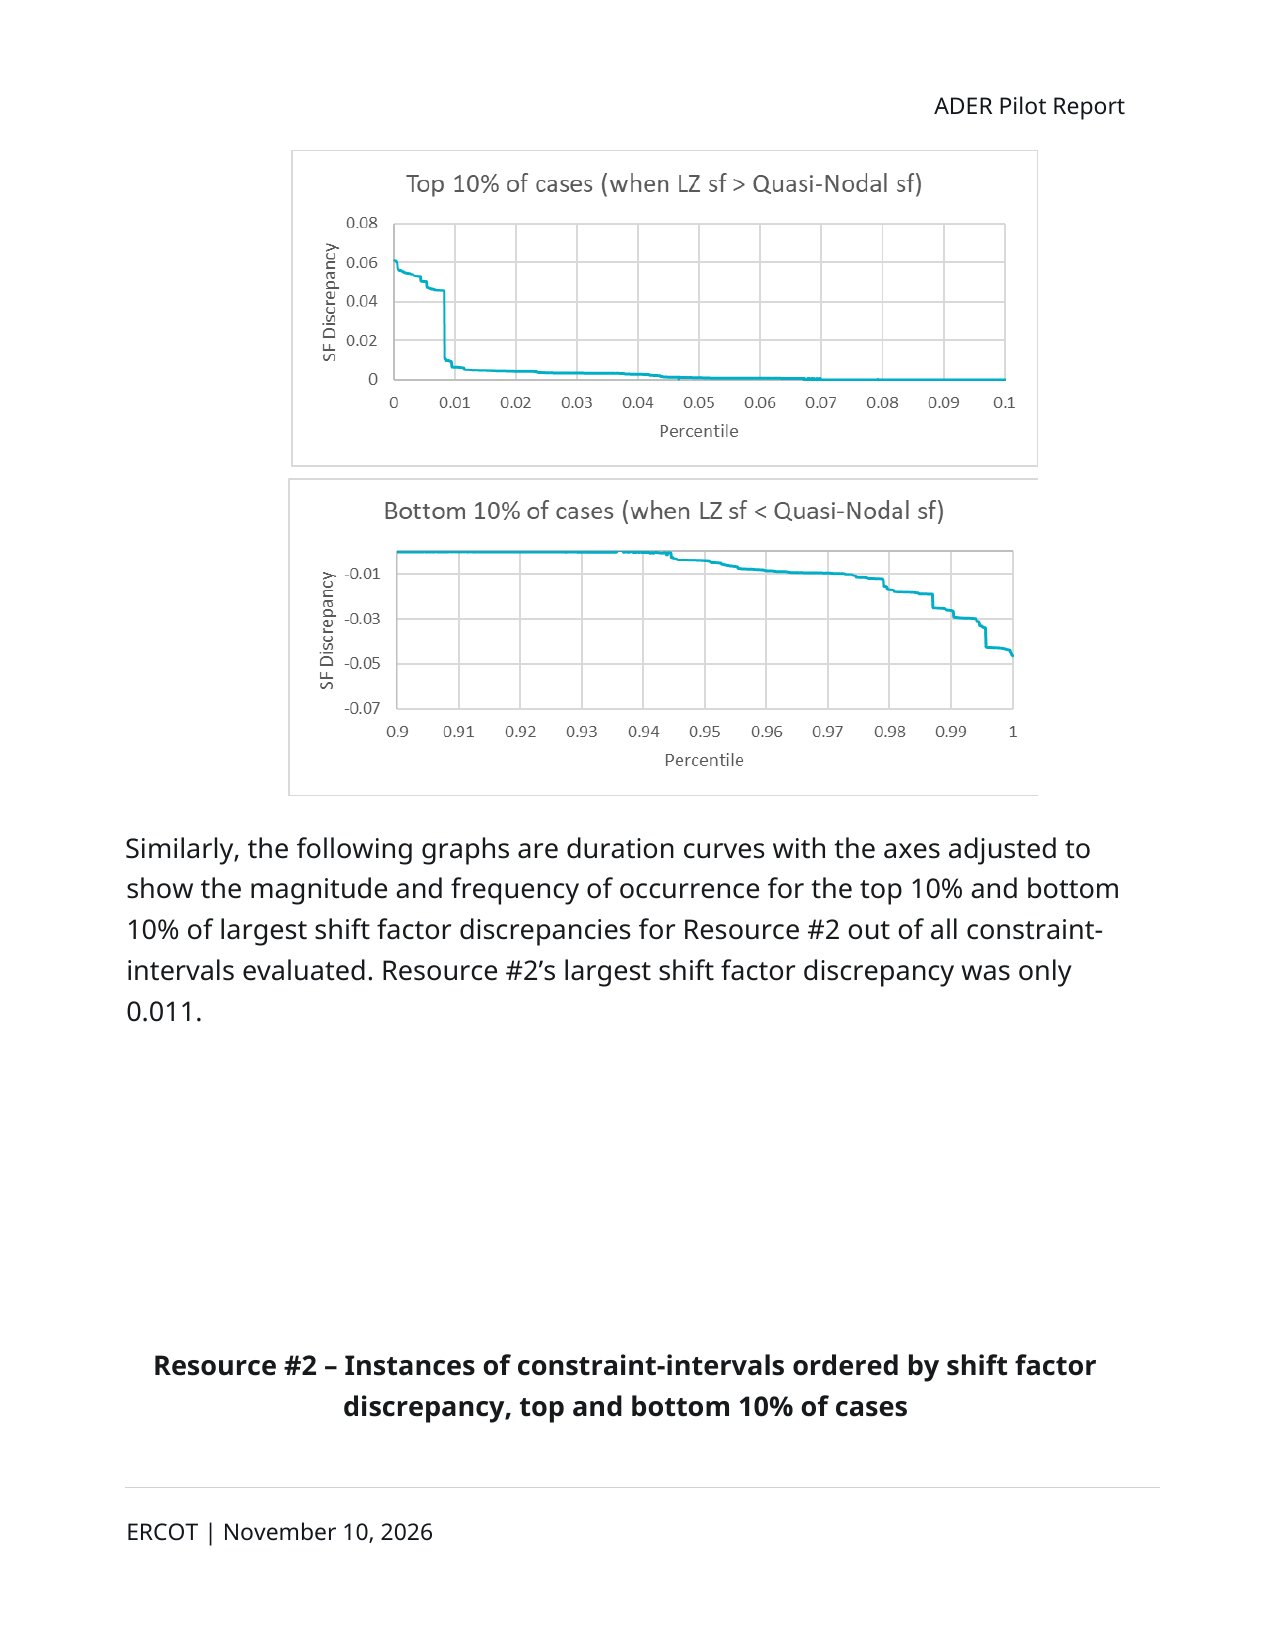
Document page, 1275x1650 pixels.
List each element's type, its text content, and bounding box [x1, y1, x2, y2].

text Similarly, the following graphs are duration curves with the axes adjusted to show the magnitude and frequency of occurrence for the top 10% and bottom 10% of largest shift factor discrepancies for Resource #2 out of all constraint-intervals evaluated. Resource #2’s largest shift factor discrepancy was only 0.011. [125, 829, 1125, 1029]
picture [288, 150, 1038, 796]
text Resource #2 – Instances of constraint-intervals ordered by shift factor discrepancy, top and bottom 10% of cases [125, 1346, 1125, 1424]
